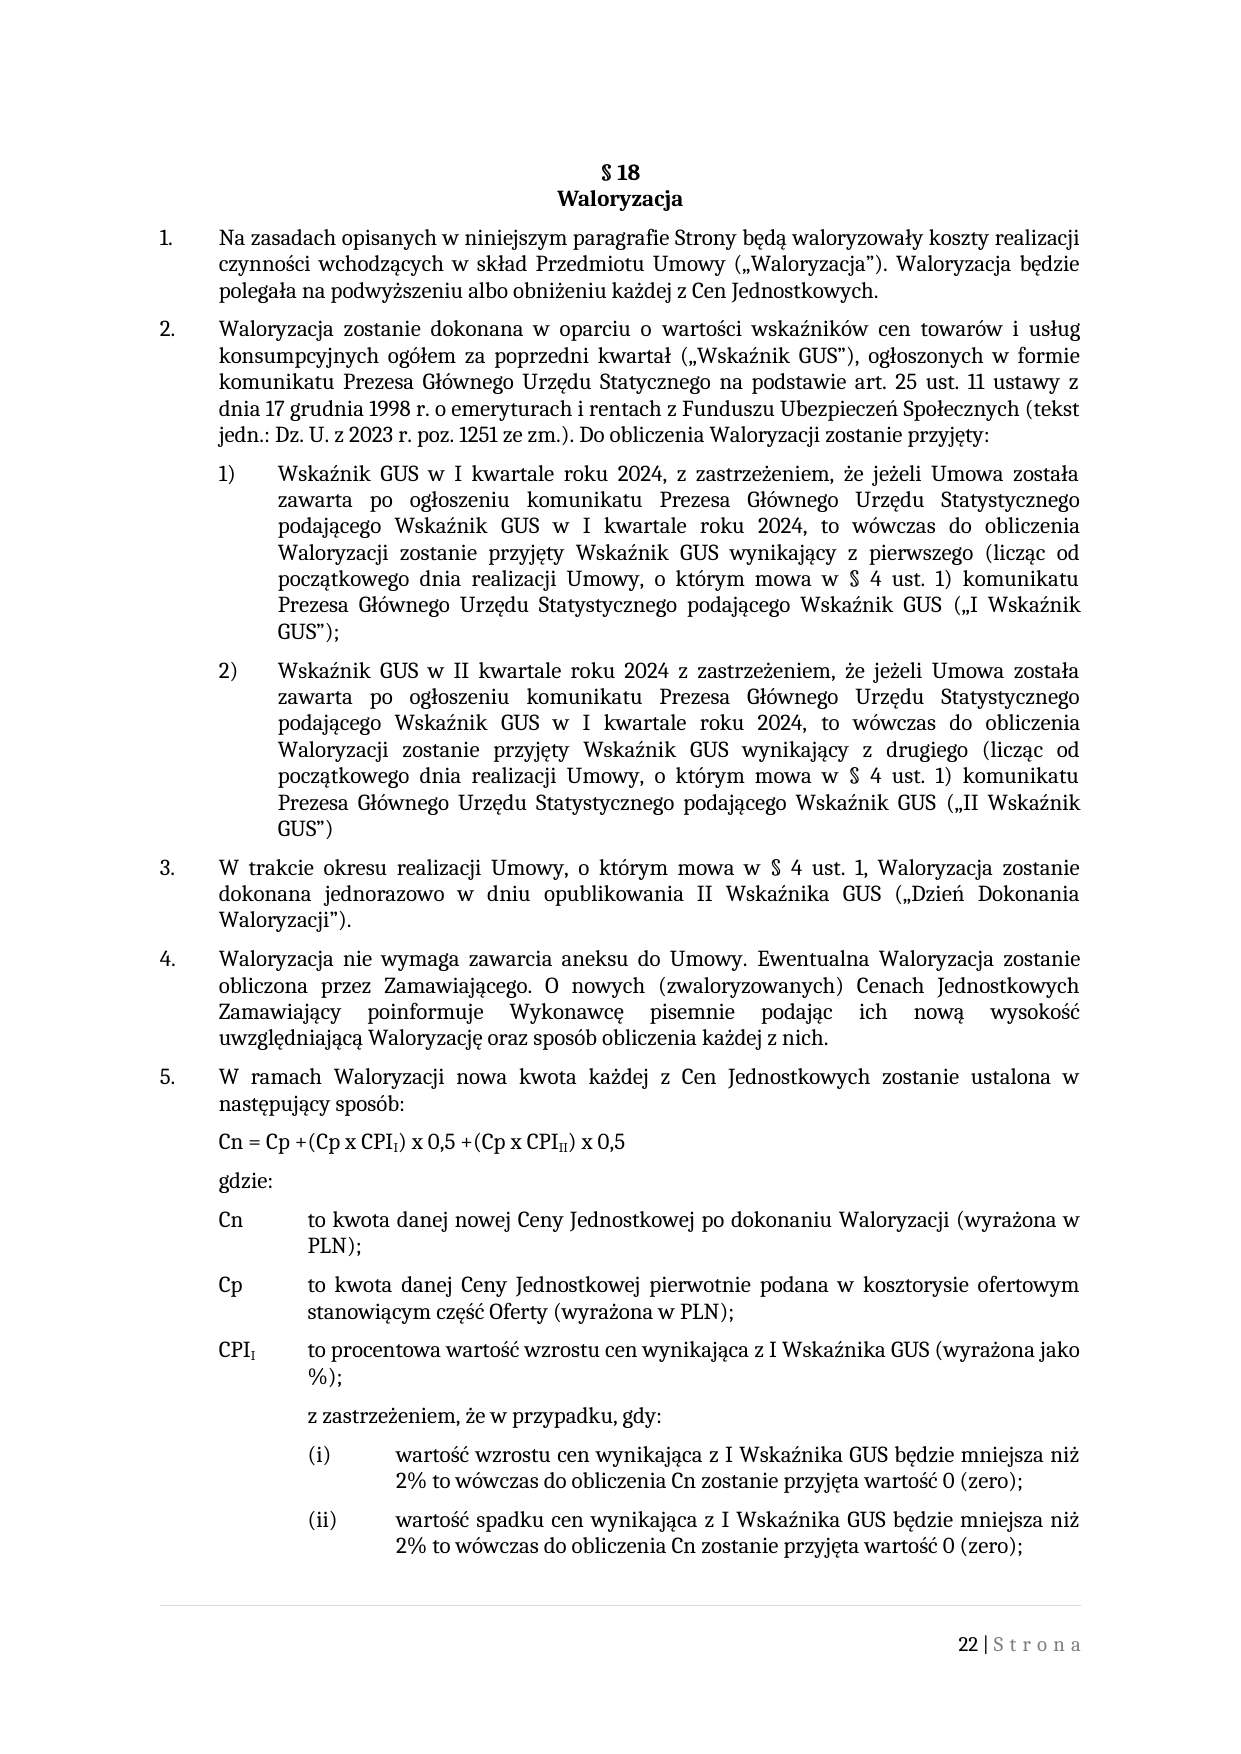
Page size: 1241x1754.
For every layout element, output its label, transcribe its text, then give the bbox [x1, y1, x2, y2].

text 1. Na zasadach opisanych w niniejszym paragrafie Strony będą waloryzowały koszty realizacji czynności wchodzących w skład Przedmiotu Umowy („Waloryzacja”). Waloryzacja będzie polegała na podwyższeniu albo obniżeniu każdej z Cen Jednostkowych. [159, 225, 1081, 304]
text z zastrzeżeniem, że w przypadku, gdy: [307, 1402, 1081, 1429]
text Cn = Cp +(Cp x CPII) x 0,5 +(Cp x CPIII) x 0,5 [218, 1129, 1081, 1156]
text 4. Waloryzacja nie wymaga zawarcia aneksu do Umowy. Ewentualna Waloryzacja zostanie obliczona przez Zamawiającego. O nowych (zwaloryzowanych) Cenach Jednostkowych Zamawiający poinformuje Wykonawcę pisemnie podając ich nową wysokość uwzględniającą Waloryzację oraz sposób obliczenia każdej z nich. [159, 946, 1081, 1051]
text gdzie: [218, 1168, 1081, 1194]
text 5. W ramach Waloryzacji nowa kwota każdej z Cen Jednostkowych zostanie ustalona w następujący sposób: [159, 1064, 1081, 1117]
text (ii) wartość spadku cen wynikająca z I Wskaźnika GUS będzie mniejsza niż 2% to wówczas do obliczenia Cn zostanie przyjęta wartość 0 (zero); [307, 1507, 1081, 1559]
text Cp to kwota danej Ceny Jednostkowej pierwotnie podana w kosztorysie ofertowym stanowiącym część Oferty (wyrażona w PLN); [218, 1272, 1081, 1325]
text 3. W trakcie okresu realizacji Umowy, o którym mowa w § 4 ust. 1, Waloryzacja zostanie dokonana jednorazowo w dniu opublikowania II Wskaźnika GUS („Dzień Dokonania Waloryzacji”). [159, 854, 1081, 933]
text Cn to kwota danej nowej Ceny Jednostkowej po dokonaniu Waloryzacji (wyrażona w PLN); [218, 1207, 1081, 1259]
text (i) wartość wzrostu cen wynikająca z I Wskaźnika GUS będzie mniejsza niż 2% to wówczas do obliczenia Cn zostanie przyjęta wartość 0 (zero); [307, 1441, 1081, 1494]
text 1) Wskaźnik GUS w I kwartale roku 2024, z zastrzeżeniem, że jeżeli Umowa została zawarta po ogłoszeniu komunikatu Prezesa Głównego Urzędu Statystycznego podającego Wskaźnik GUS w I kwartale roku 2024, to wówczas do obliczenia Waloryzacji zostanie przyjęty Wskaźnik GUS wynikający z pierwszego (licząc od początkowego dnia realizacji Umowy, o którym mowa w § 4 ust. 1) komunikatu Prezesa Głównego Urzędu Statystycznego podającego Wskaźnik GUS („I Wskaźnik GUS”); [218, 461, 1081, 645]
text 2. Waloryzacja zostanie dokonana w oparciu o wartości wskaźników cen towarów i usług konsumpcyjnych ogółem za poprzedni kwartał („Wskaźnik GUS”), ogłoszonych w formie komunikatu Prezesa Głównego Urzędu Statycznego na podstawie art. 25 ust. 11 ustawy z dnia 17 grudnia 1998 r. o emeryturach i rentach z Funduszu Ubezpieczeń Społecznych (tekst jedn.: Dz. U. z 2023 r. poz. 1251 ze zm.). Do obliczenia Waloryzacji zostanie przyjęty: [159, 316, 1081, 448]
text § 18 Waloryzacja [159, 159, 1081, 212]
text CPII to procentowa wartość wzrostu cen wynikająca z I Wskaźnika GUS (wyrażona jako %); [218, 1337, 1081, 1390]
text 2) Wskaźnik GUS w II kwartale roku 2024 z zastrzeżeniem, że jeżeli Umowa została zawarta po ogłoszeniu komunikatu Prezesa Głównego Urzędu Statystycznego podającego Wskaźnik GUS w I kwartale roku 2024, to wówczas do obliczenia Waloryzacji zostanie przyjęty Wskaźnik GUS wynikający z drugiego (licząc od początkowego dnia realizacji Umowy, o którym mowa w § 4 ust. 1) komunikatu Prezesa Głównego Urzędu Statystycznego podającego Wskaźnik GUS („II Wskaźnik GUS”) [218, 657, 1081, 842]
